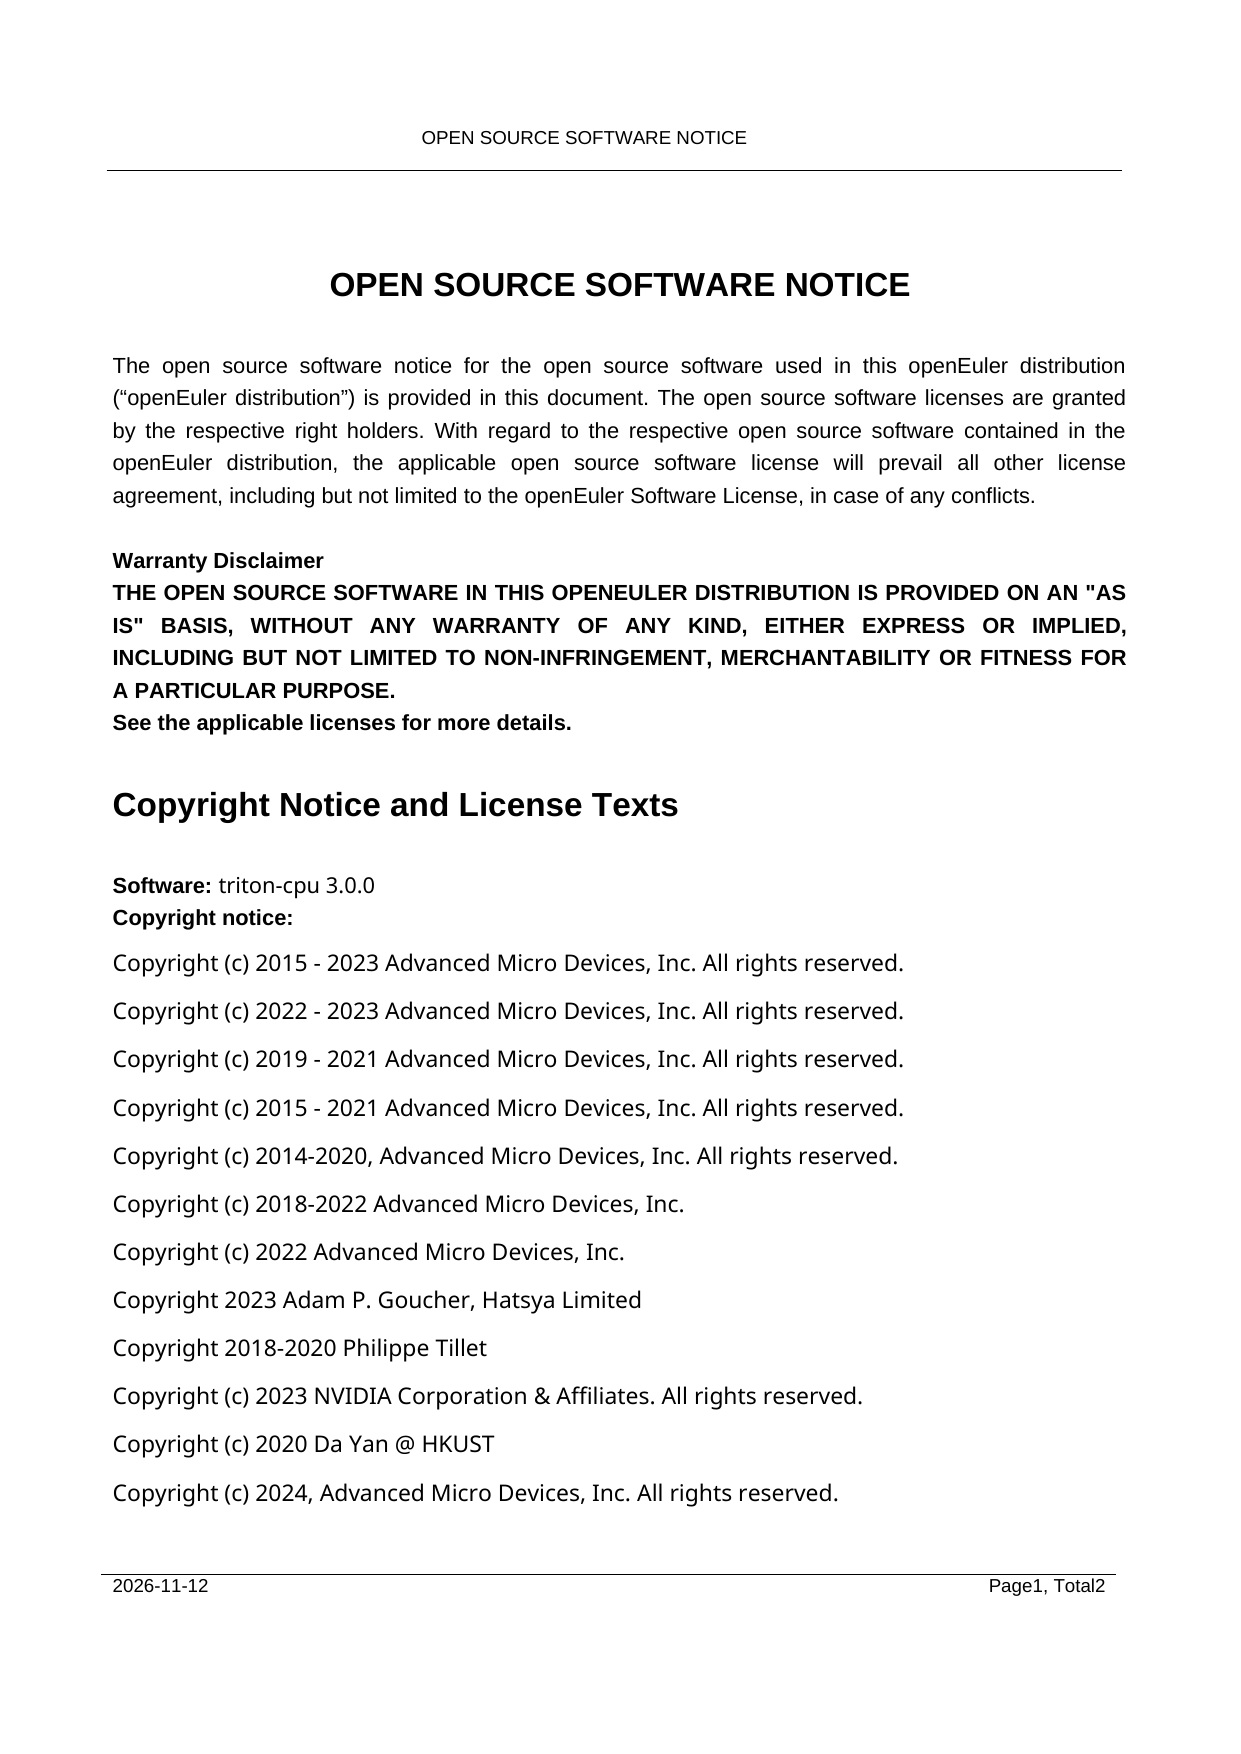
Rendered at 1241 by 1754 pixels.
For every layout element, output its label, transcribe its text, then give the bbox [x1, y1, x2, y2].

text Copyright (c) 2015 - 2021 Advanced Micro Devices, Inc. All rights reserved. [112, 1091, 1128, 1123]
text Copyright 2023 Adam P. Goucher, Hatsya Limited [112, 1283, 1128, 1316]
text Copyright (c) 2024, Advanced Micro Devices, Inc. All rights reserved. [112, 1476, 1128, 1508]
text Copyright (c) 2020 Da Yan @ HKUST [112, 1428, 1128, 1460]
text Copyright (c) 2014-2020, Advanced Micro Devices, Inc. All rights reserved. [112, 1139, 1128, 1172]
text Warranty Disclaimer [112, 544, 1128, 576]
text Copyright (c) 2022 - 2023 Advanced Micro Devices, Inc. All rights reserved. [112, 995, 1128, 1027]
text OPEN SOURCE SOFTWARE NOTICE [112, 251, 1128, 316]
text Copyright (c) 2018-2022 Advanced Micro Devices, Inc. [112, 1187, 1128, 1220]
text The open source software notice for the open source software used in this openEuler distribution (“openEuler distribution”) is provided in this document. The open source software licenses are granted by the respective right holders. With regard to the respective open source software contained in the openEuler distribution, the applicable open source software license will prevail all other license agreement, including but not limited to the openEuler Software License, in case of any conflicts. [112, 349, 1128, 511]
text Copyright 2018-2020 Philippe Tillet [112, 1332, 1128, 1364]
text Copyright (c) 2019 - 2021 Advanced Micro Devices, Inc. All rights reserved. [112, 1043, 1128, 1075]
text Copyright (c) 2015 - 2023 Advanced Micro Devices, Inc. All rights reserved. [112, 947, 1128, 979]
text Copyright Notice and License Texts [112, 771, 1128, 836]
text THE OPEN SOURCE SOFTWARE IN THIS OPENEULER DISTRIBUTION IS PROVIDED ON AN "AS IS" BASIS, WITHOUT ANY WARRANTY OF ANY KIND, EITHER EXPRESS OR IMPLIED, INCLUDING BUT NOT LIMITED TO NON-INFRINGEMENT, MERCHANTABILITY OR FITNESS FOR A PARTICULAR PURPOSE. See the applicable licenses for more details. [112, 576, 1128, 739]
text Copyright (c) 2023 NVIDIA Corporation & Affiliates. All rights reserved. [112, 1380, 1128, 1412]
title Software: triton-cpu 3.0.0 [112, 869, 1128, 901]
text Copyright (c) 2022 Advanced Micro Devices, Inc. [112, 1235, 1128, 1268]
text Copyright notice: [112, 901, 1128, 934]
